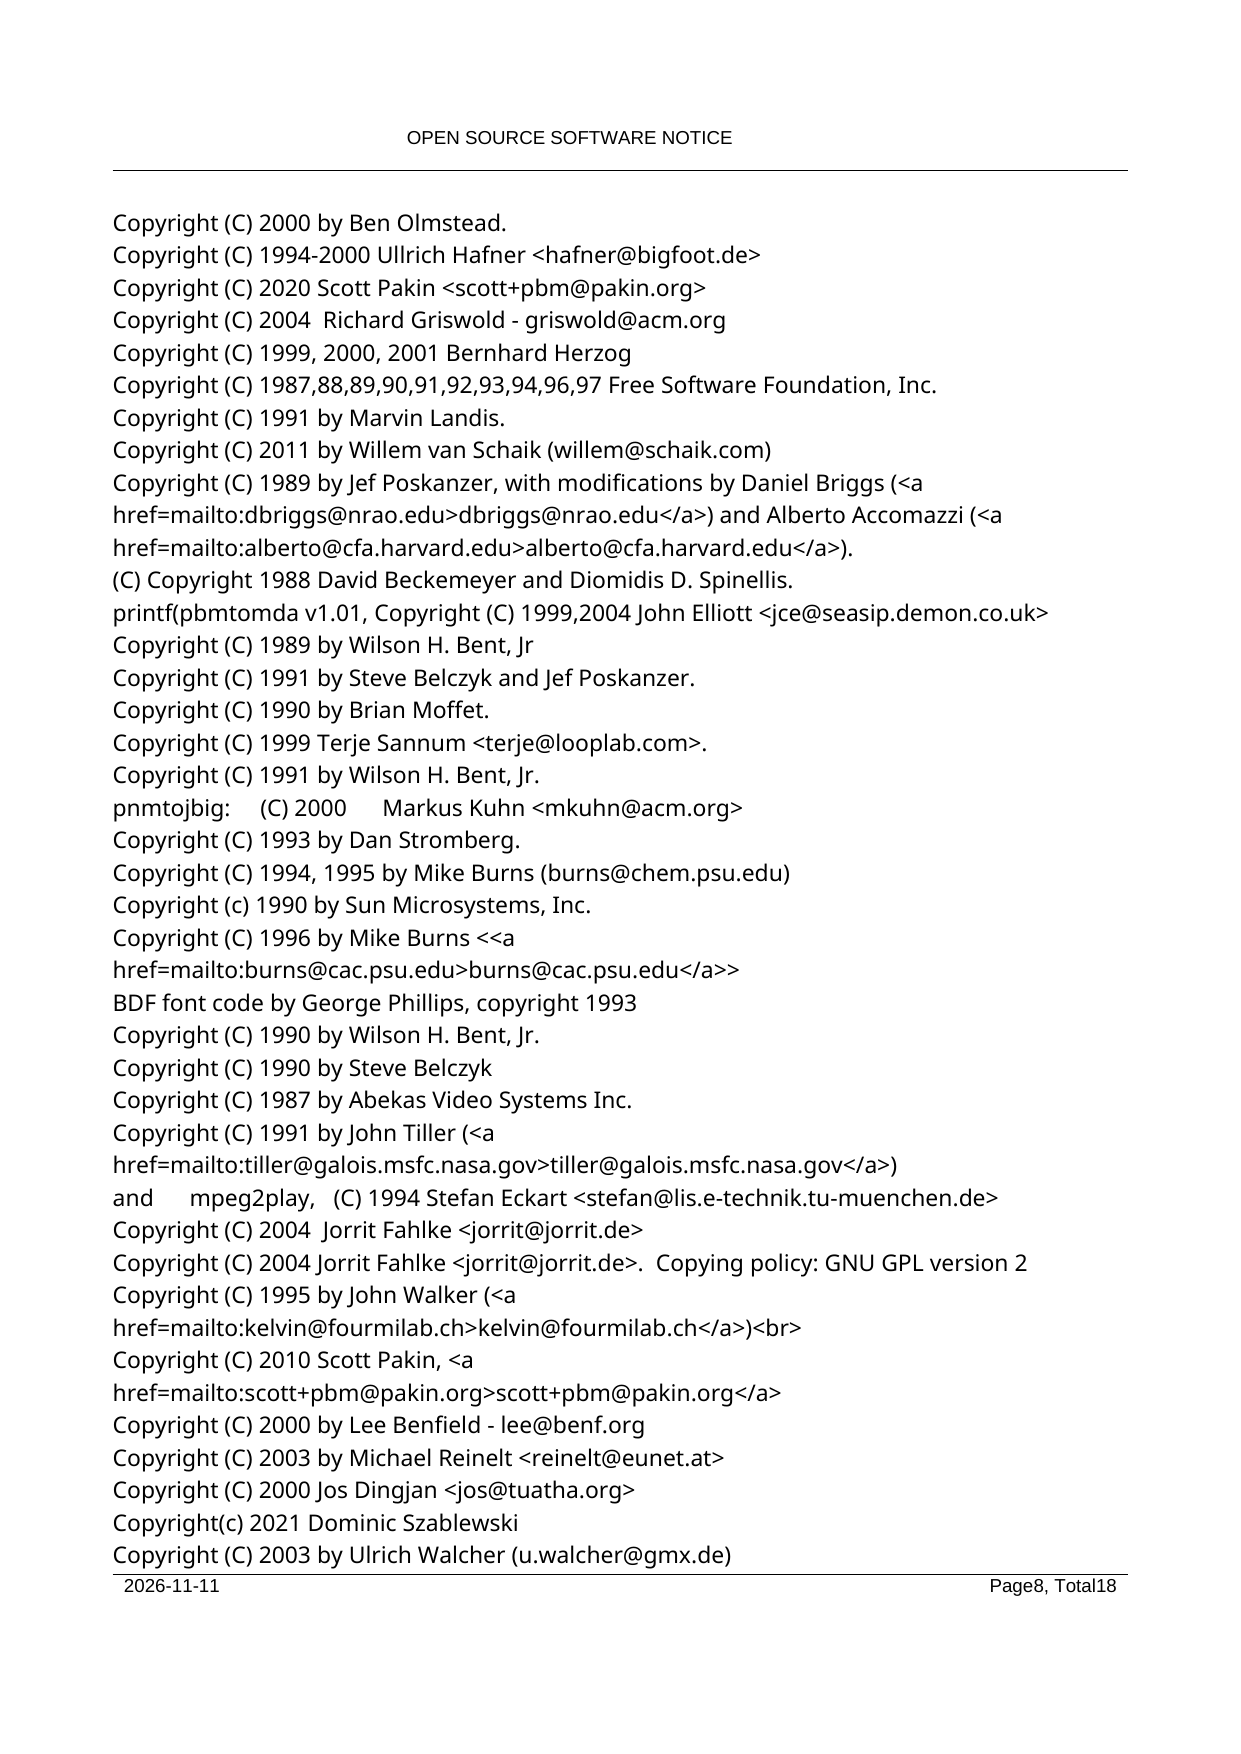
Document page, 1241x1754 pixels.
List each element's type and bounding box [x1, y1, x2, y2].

text [112, 206, 1128, 1571]
